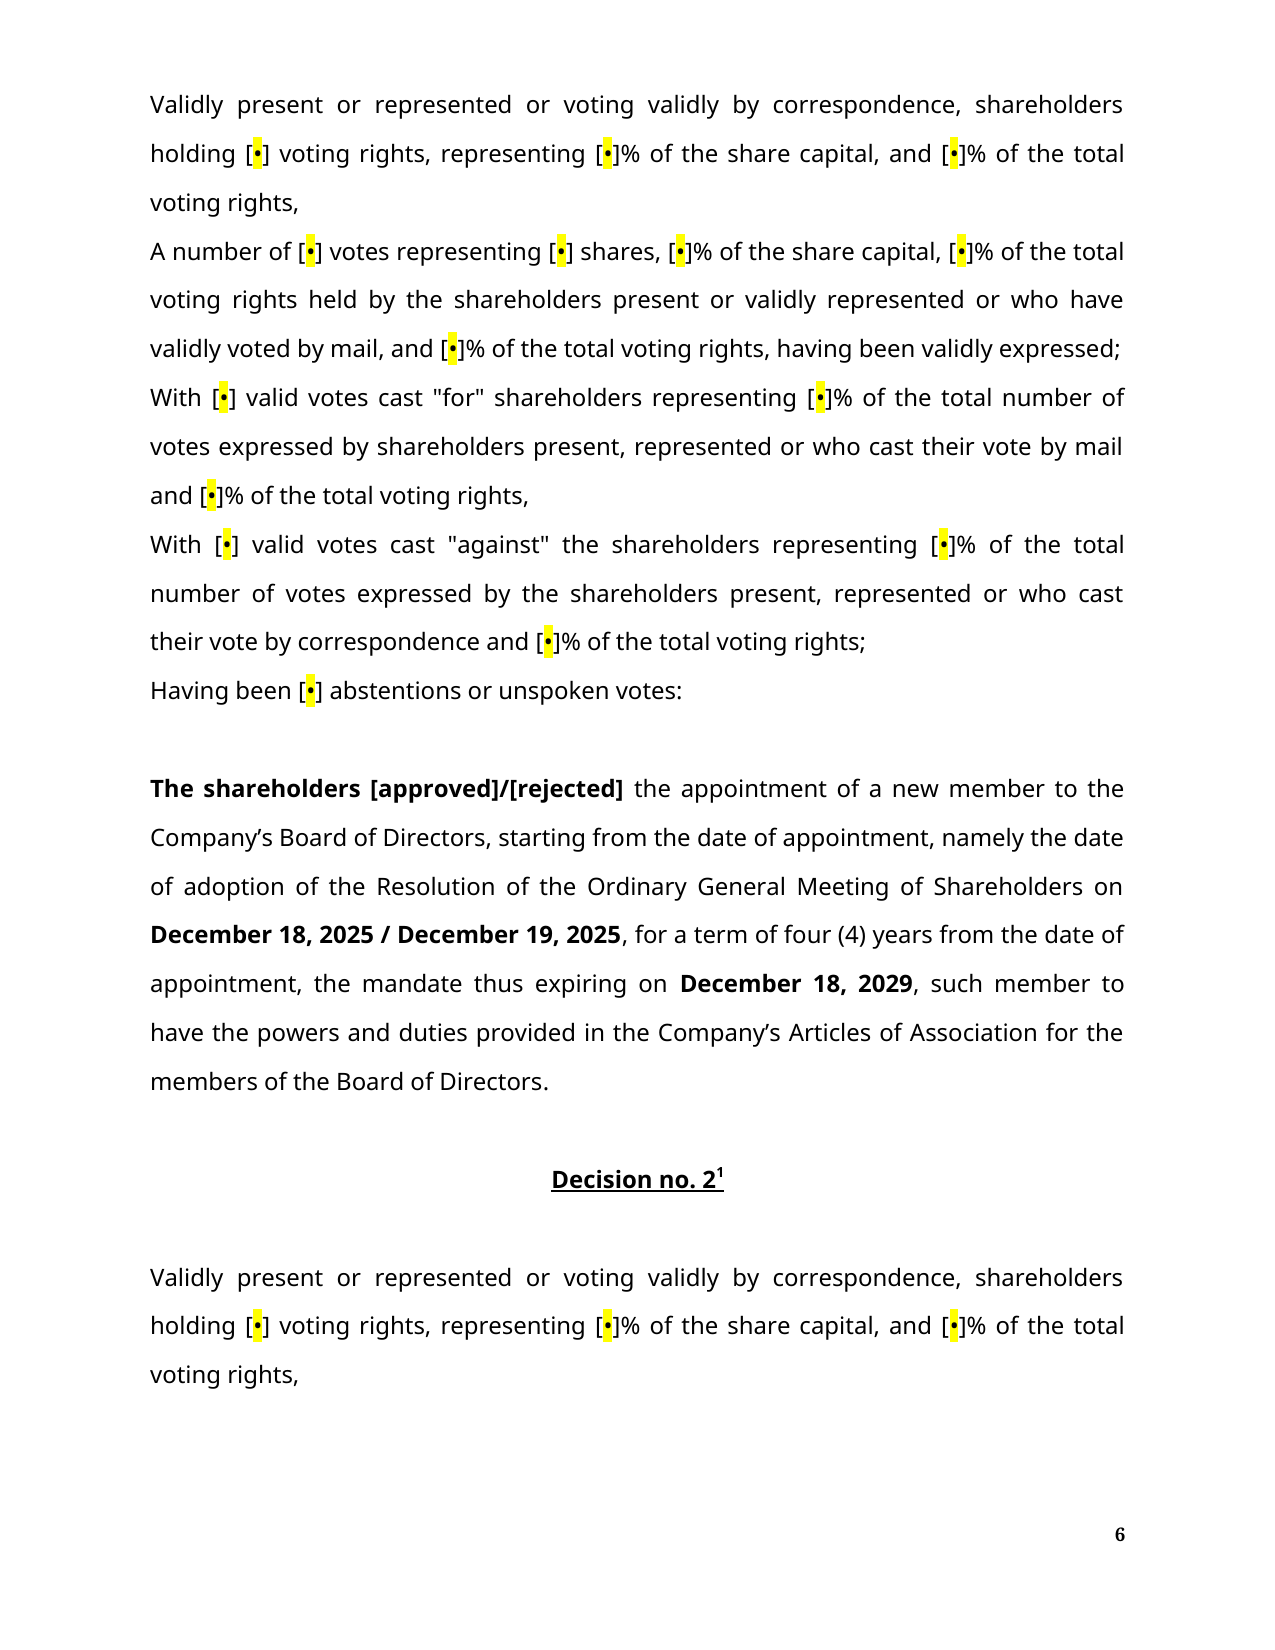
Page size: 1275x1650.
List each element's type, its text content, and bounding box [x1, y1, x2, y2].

text Validly present or represented or voting validly by correspondence, shareholders holding [•] voting rights, representing [•]% of the share capital, and [•]% of the total voting rights, [150, 1260, 1125, 1391]
text A number of [•] votes representing [•] shares, [•]% of the share capital, [•]% of the total voting rights held by the shareholders present or validly represented or who have validly voted by mail, and [•]% of the total voting rights, having been validly expressed; [150, 234, 1125, 365]
list The shareholders [approved]/[rejected] the appointment of a new member to the Company’s Board of Directors, starting from the date of appointment, namely the date of adoption of the Resolution of the Ordinary General Meeting of Shareholders on December 18, 2025 / December 19, 2025, for a term of four (4) years from the date of appointment, the mandate thus expiring on December 18, 2029, such member to have the powers and duties provided in the Company’s Articles of Association for the members of the Board of Directors. [150, 772, 1125, 1097]
text Having been [•] abstentions or unspoken votes: [315, 674, 1125, 707]
list Decision no. 21 [150, 1163, 1125, 1195]
text With [•] valid votes cast "against" the shareholders representing [•]% of the total number of votes expressed by the shareholders present, represented or who cast their vote by correspondence and [•]% of the total voting rights; [150, 527, 1125, 658]
text With [•] valid votes cast "for" shareholders representing [•]% of the total number of votes expressed by shareholders present, represented or who cast their vote by mail and [•]% of the total voting rights, [150, 381, 1125, 511]
text Validly present or represented or voting validly by correspondence, shareholders holding [•] voting rights, representing [•]% of the share capital, and [•]% of the total voting rights, [150, 88, 1125, 218]
text Having been [•] abstentions or unspoken votes: [150, 674, 306, 707]
